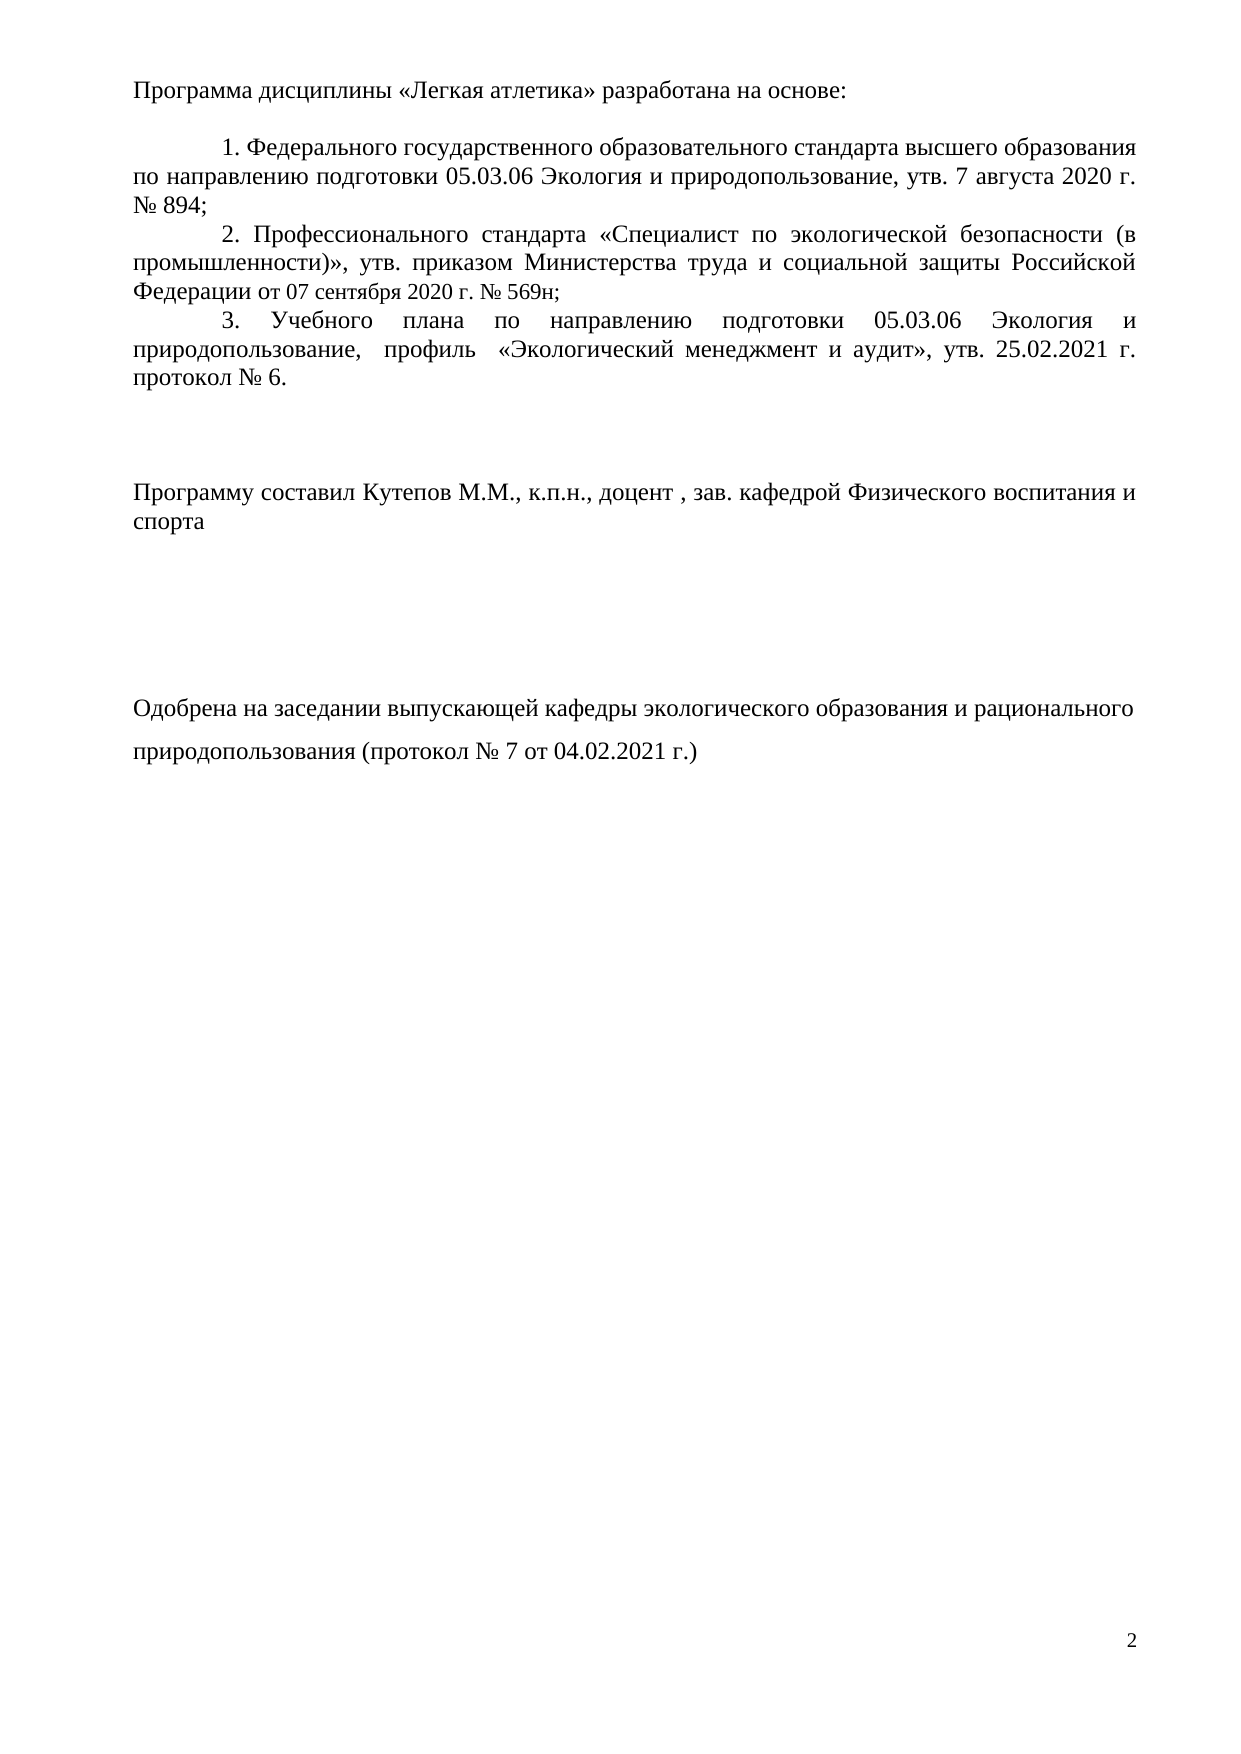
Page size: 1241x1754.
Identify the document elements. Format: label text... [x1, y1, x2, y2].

list 2. Профессионального стандарта «Специалист по экологической безопасности (в промышленности)», утв. приказом Министерства труда и социальной защиты Российской Федерации от 07 сентября 2020 г. № 569н; [133, 219, 1137, 305]
text Программу составил Кутепов М.М., к.п.н., доцент , зав. кафедрой Физического воспитания и спорта [133, 477, 1137, 535]
text Программа дисциплины «Легкая атлетика» разработана на основе: [133, 75, 1137, 104]
text Одобрена на заседании выпускающей кафедры экологического образования и рационального природопользования (протокол № 7 от 04.02.2021 г.) [133, 693, 1137, 765]
text 3. Учебного плана по направлению подготовки 05.03.06 Экология и природопользование, профиль «Экологический менеджмент и аудит», утв. 25.02.2021 г. протокол № 6. [133, 305, 1137, 391]
list 1. Федерального государственного образовательного стандарта высшего образования по направлению подготовки 05.03.06 Экология и природопользование, утв. 7 августа 2020 г. № 894; [133, 132, 1137, 219]
